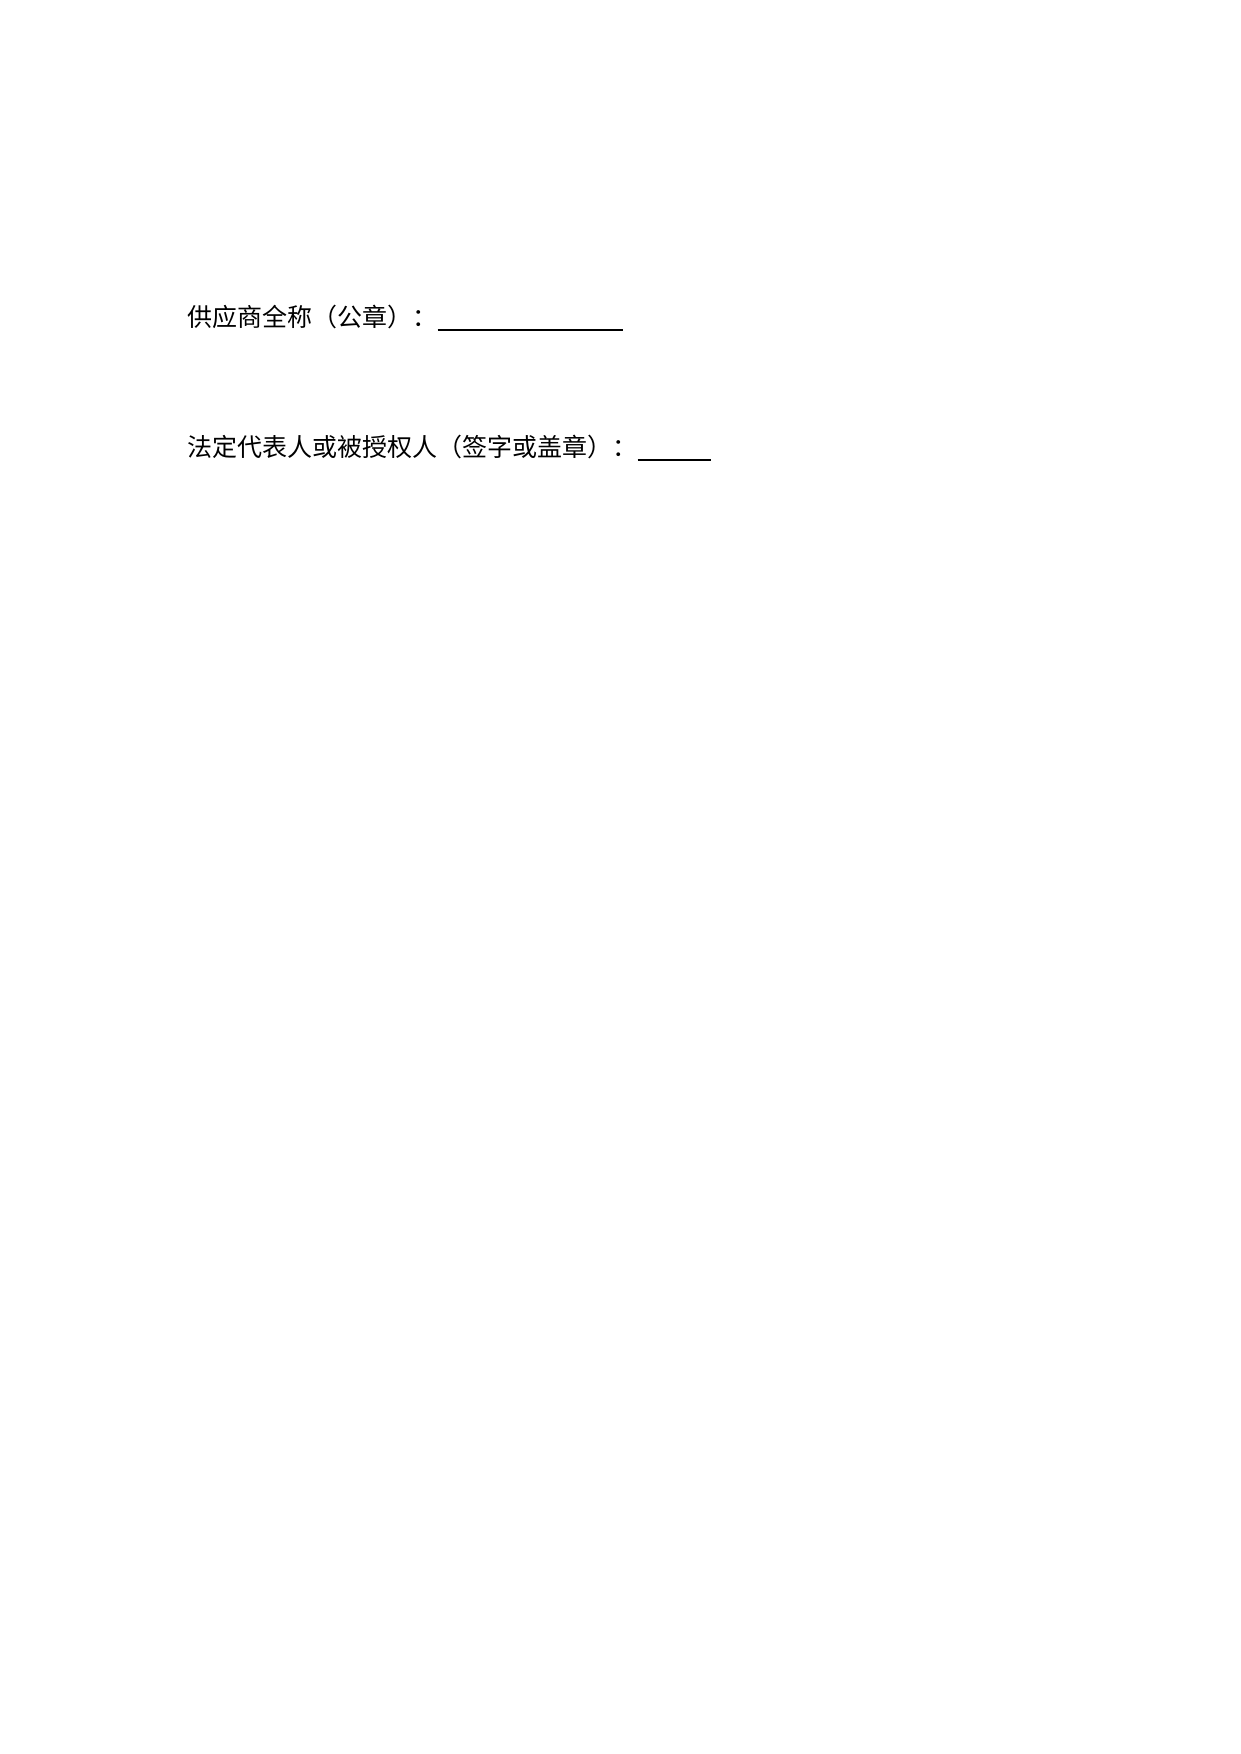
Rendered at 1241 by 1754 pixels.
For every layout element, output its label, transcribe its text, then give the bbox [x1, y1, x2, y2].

text 法定代表人或被授权人（签字或盖章）： [187, 413, 1053, 478]
text 供应商全称（公章）： [187, 283, 1053, 348]
